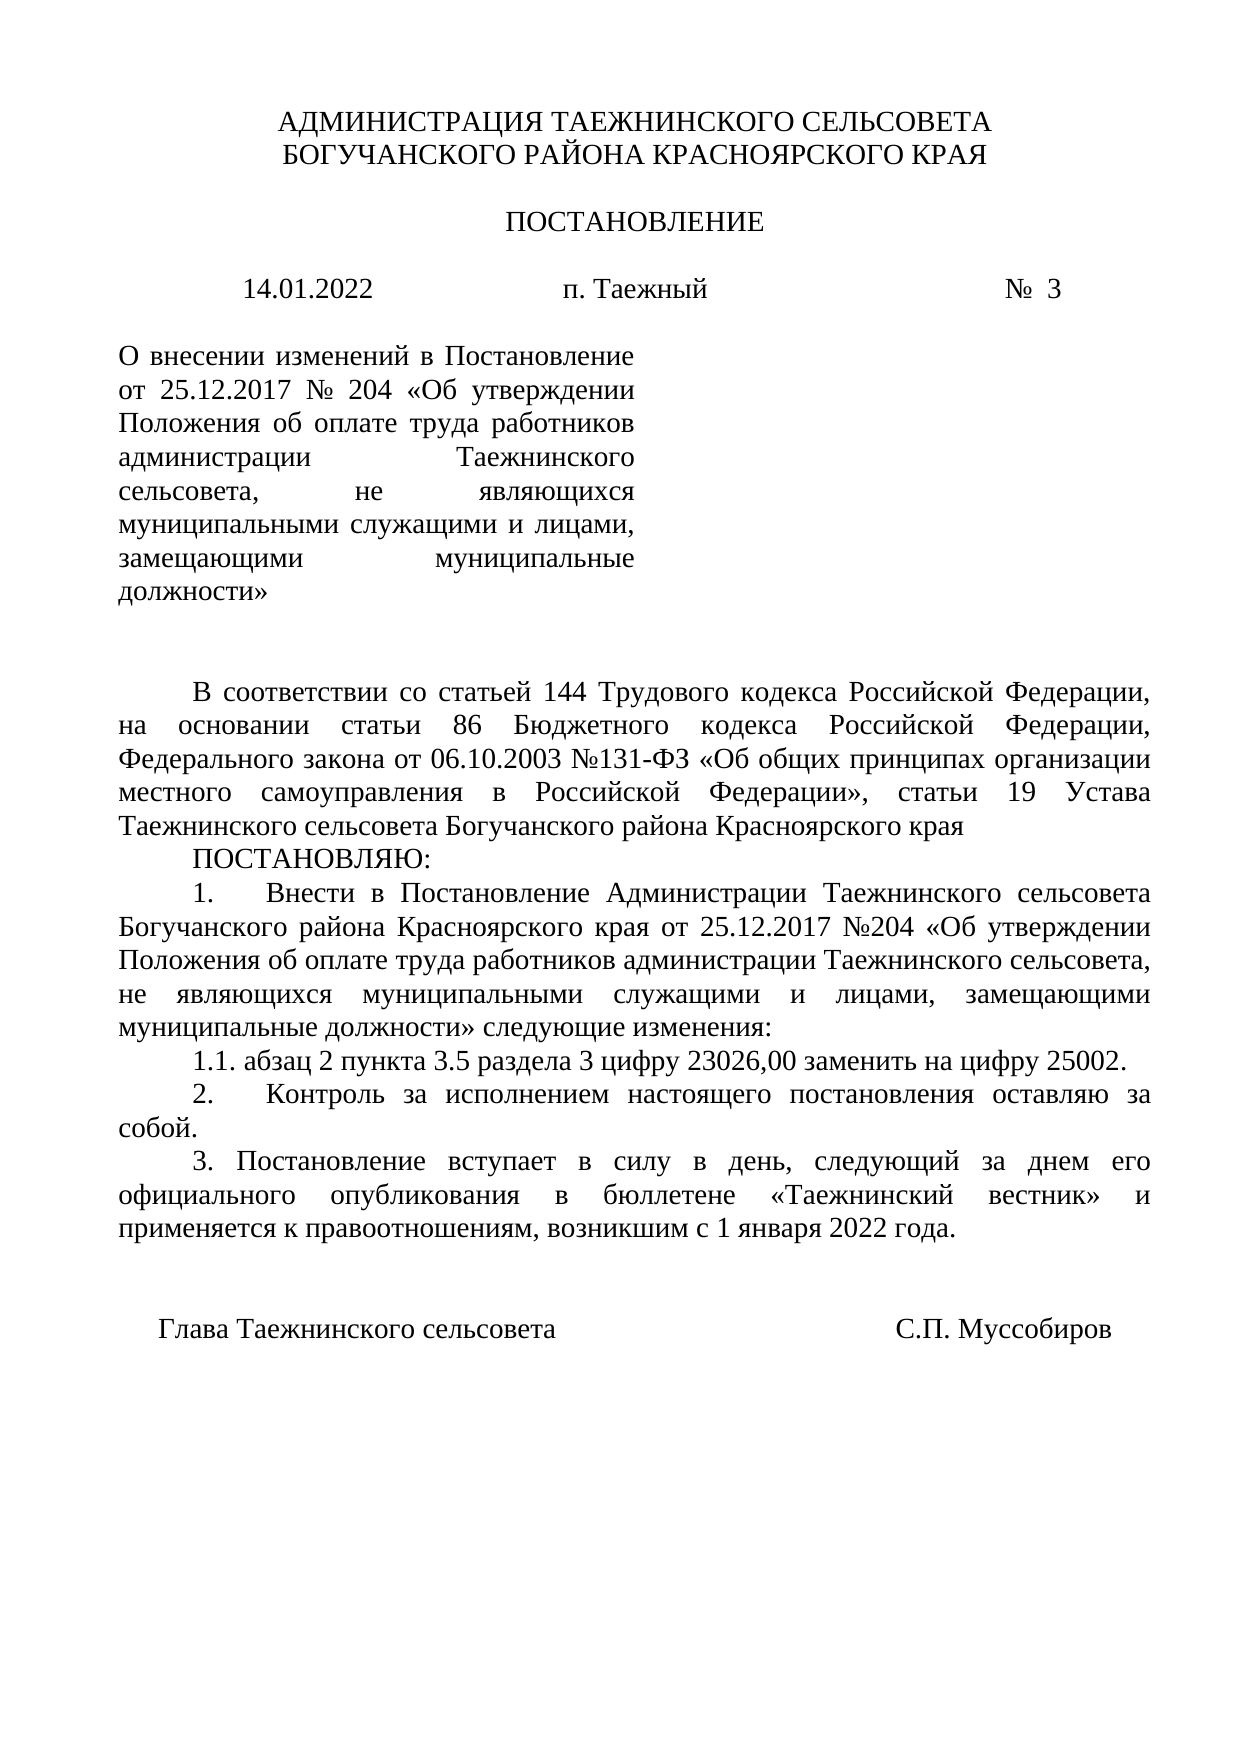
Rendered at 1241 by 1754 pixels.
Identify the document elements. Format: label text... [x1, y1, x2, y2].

table_header 14.01.2022 [107, 271, 459, 305]
table_header п. Таежный [459, 271, 811, 305]
list Внести в Постановление Администрации Таежнинского сельсовета Богучанского района Красноярского края от 25.12.2017 №204 «Об утверждении Положения об оплате труда работников администрации Таежнинского сельсовета, не являющихся муниципальными служащими и лицами, замещающими муниципальные должности» следующие изменения: [118, 875, 1152, 1043]
table_header № 3 [811, 271, 1163, 305]
list абзац 2 пункта 3.5 раздела 3 цифру 23026,00 заменить на цифру 25002. [192, 1043, 1152, 1076]
text ПОСТАНОВЛЯЮ: [118, 842, 1152, 875]
list Контроль за исполнением настоящего постановления оставляю за собой. [118, 1076, 1152, 1143]
text ПОСТАНОВЛЕНИЕ [118, 204, 1152, 238]
text АДМИНИСТРАЦИЯ ТАЕЖНИНСКОГО СЕЛЬСОВЕТА [118, 104, 1152, 137]
list Постановление вступает в силу в день, следующий за днем его официального опубликования в бюллетене «Таежнинский вестник» и применяется к правоотношениям, возникшим с 1 января 2022 года. [118, 1143, 1152, 1244]
text В соответствии со статьей 144 Трудового кодекса Российской Федерации, на основании статьи 86 Бюджетного кодекса Российской Федерации, Федерального закона от 06.10.2003 №131-ФЗ «Об общих принципах организации местного самоуправления в Российской Федерации», статьи 19 Устава Таежнинского сельсовета Богучанского района Красноярского края [118, 674, 1152, 842]
text Глава Таежнинского сельсовета С.П. Муссобиров [118, 1311, 1152, 1345]
text О внесении изменений в Постановление от 25.12.2017 № 204 «Об утверждении Положения об оплате труда работников администрации Таежнинского сельсовета, не являющихся муниципальными служащими и лицами, замещающими муниципальные должности» [118, 338, 635, 607]
text БОГУЧАНСКОГО РАЙОНА КРАСНОЯРСКОГО КРАЯ [118, 137, 1152, 171]
